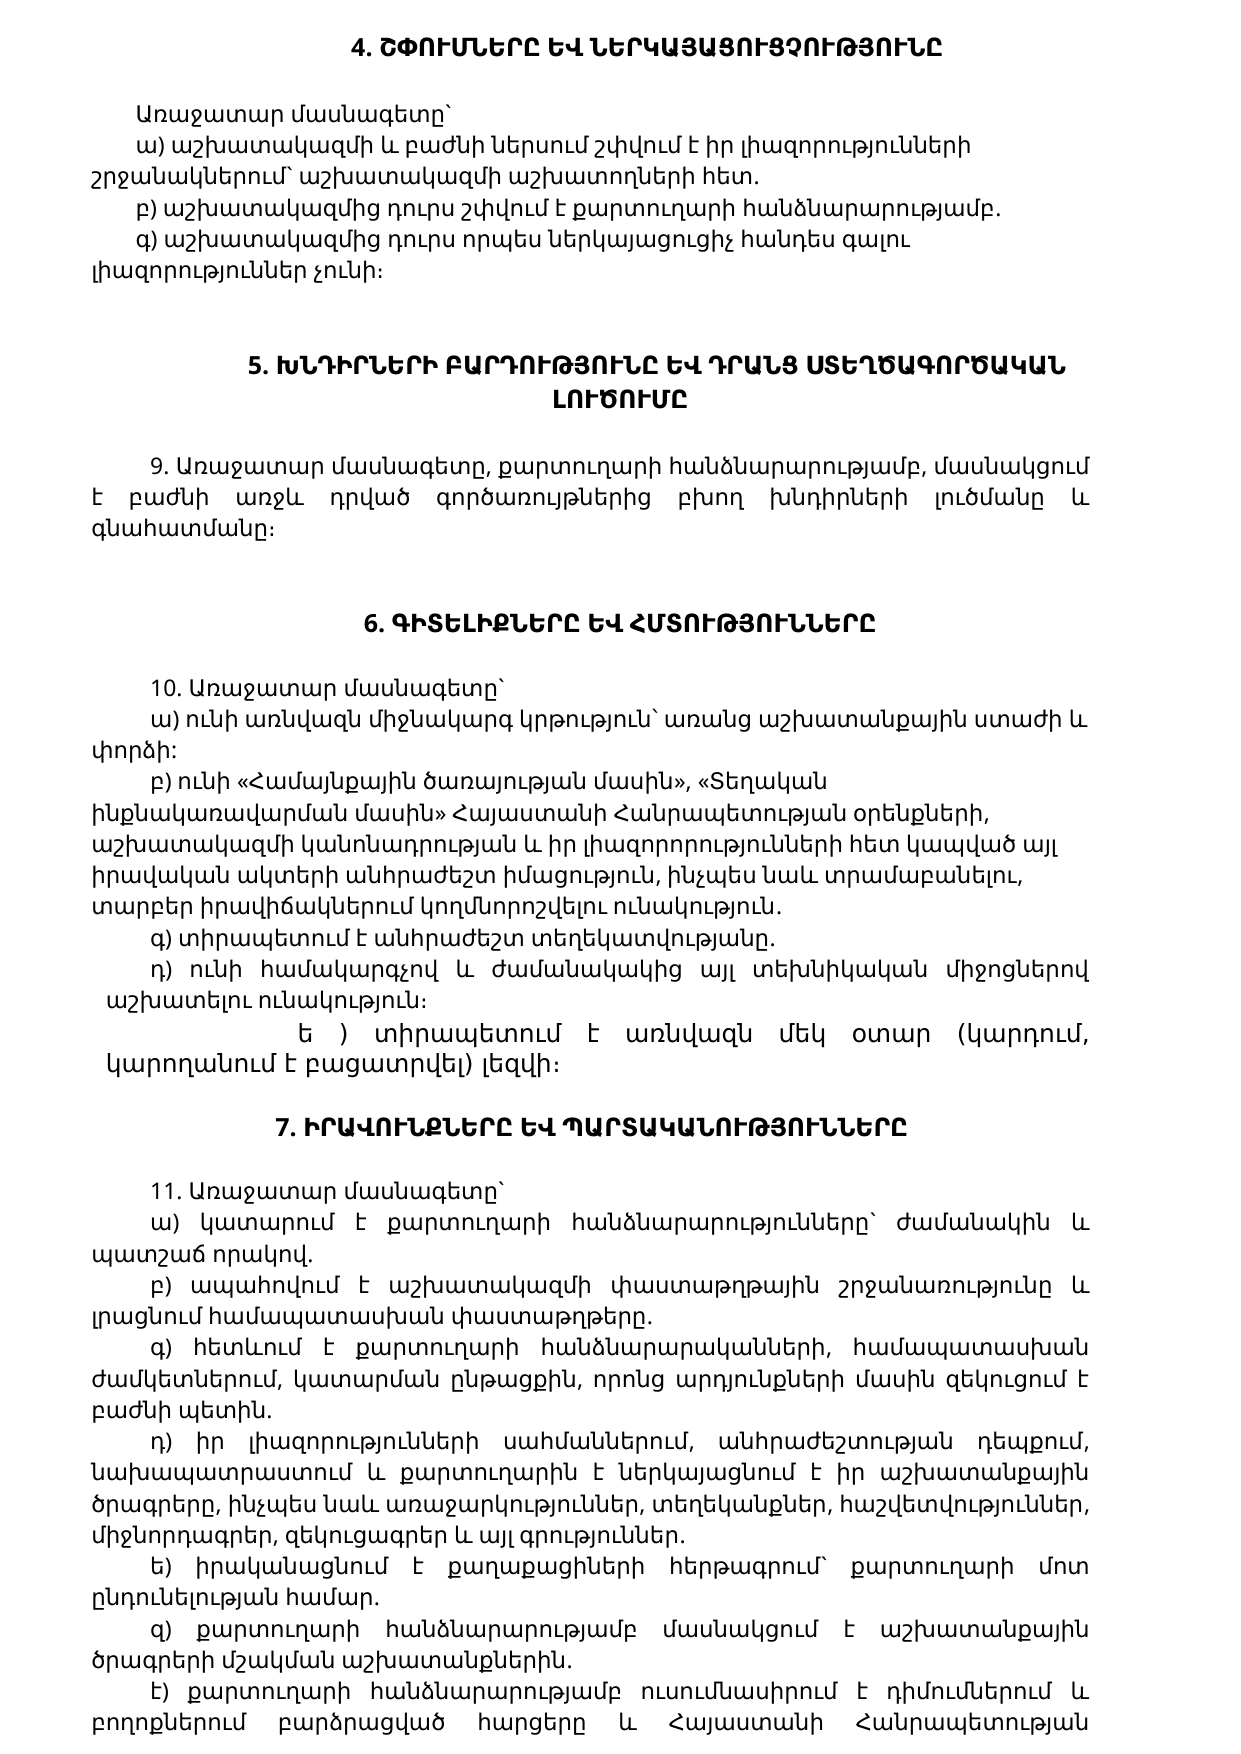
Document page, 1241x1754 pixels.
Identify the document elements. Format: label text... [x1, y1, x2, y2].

text 9. Առաջատար մասնագետը, քարտուղարի հանձնարարությամբ, մասնակցում է բաժնի առջև դրված գործառույթներից բխող խնդիրների լուծմանը և գնահատմանը։ [91, 450, 1090, 544]
text դ) ունի համակարգչով և ժամանակակից այլ տեխնիկական միջոցներով աշխատելու ունակություն։ ե ) տիրապետում է առնվազն մեկ օտար (կարդում, կարողանում է բացատրվել) լեզվի։ [106, 953, 1090, 1078]
text 4. ՇՓՈՒՄՆԵՐԸ ԵՎ ՆԵՐԿԱՅԱՑՈՒՑՉՈՒԹՅՈՒՆԸ [150, 29, 1090, 98]
text բ) աշխատակազմից դուրս շփվում է քարտուղարի հանձնարարությամբ. [91, 191, 1090, 223]
text գ) հետևում է քարտուղարի հանձնարարականների, համապատասխան ժամկետներում, կատարման ընթացքին, որոնց արդյունքների մասին զեկուցում է բաժնի պետին. [91, 1331, 1090, 1425]
text բ) ապահովում է աշխատակազմի փաստաթղթային շրջանառությունը և լրացնում համապատասխան փաստաթղթերը. [91, 1269, 1090, 1331]
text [91, 1675, 1090, 1737]
text զ) քարտուղարի հանձնարարությամբ մասնակցում է աշխատանքային ծրագրերի մշակման աշխատանքներին. [91, 1612, 1090, 1675]
text գ) աշխատակազմից դուրս որպես ներկայացուցիչ հանդես գալու լիազորություններ չունի։ [91, 223, 1090, 285]
text 10. Առաջատար մասնագետը` [91, 671, 1090, 703]
text 7. ԻՐԱՎՈՒՆՔՆԵՐԸ ԵՎ ՊԱՐՏԱԿԱՆՈՒԹՅՈՒՆՆԵՐԸ [150, 1110, 1090, 1144]
text ա) կատարում է քարտուղարի հանձնարարությունները` ժամանակին և պատշաճ որակով. [91, 1206, 1090, 1269]
text բ) ունի «Համայնքային ծառայության մասին», «Տեղական ինքնակառավարման մասին» Հայաստանի Հանրապետության օրենքների, աշխատակազմի կանոնադրության և իր լիազորորությունների հետ կապված այլ իրավական ակտերի անհրաժեշտ իմացություն, ինչպես նաև տրամաբանելու, տարբեր իրավիճակներում կողմնորոշվելու ունակություն. [91, 765, 1090, 921]
text Առաջատար մասնագետը` [91, 98, 1090, 129]
text 11. Առաջատար մասնագետը` [91, 1175, 1090, 1206]
text ա) ունի առնվազն միջնակարգ կրթություն՝ առանց աշխատանքային ստաժի և փորձի: [91, 703, 1090, 765]
text ա) աշխատակազմի և բաժնի ներսում շփվում է իր լիազորությունների շրջանակներում` աշխատակազմի աշխատողների հետ. [91, 129, 1090, 191]
text 6. ԳԻՏԵԼԻՔՆԵՐԸ ԵՎ ՀՄՏՈՒԹՅՈՒՆՆԵՐԸ [150, 606, 1090, 640]
text 5. ԽՆԴԻՐՆԵՐԻ ԲԱՐԴՈՒԹՅՈՒՆԸ ԵՎ ԴՐԱՆՑ ՍՏԵՂԾԱԳՈՐԾԱԿԱՆ ԼՈՒԾՈՒՄԸ [150, 348, 1090, 416]
text գ) տիրապետում է անհրաժեշտ տեղեկատվությանը. [150, 921, 1090, 953]
text ե) իրականացնում է քաղաքացիների հերթագրում` քարտուղարի մոտ ընդունելության համար. [91, 1550, 1090, 1612]
text դ) իր լիազորությունների սահմաններում, անհրաժեշտության դեպքում, նախապատրաստում և քարտուղարին է ներկայացնում է իր աշխատանքային ծրագրերը, ինչպես նաև առաջարկություններ, տեղեկանքներ, հաշվետվություններ, միջնորդագրեր, զեկուցագրեր և այլ գրություններ. [91, 1425, 1090, 1550]
